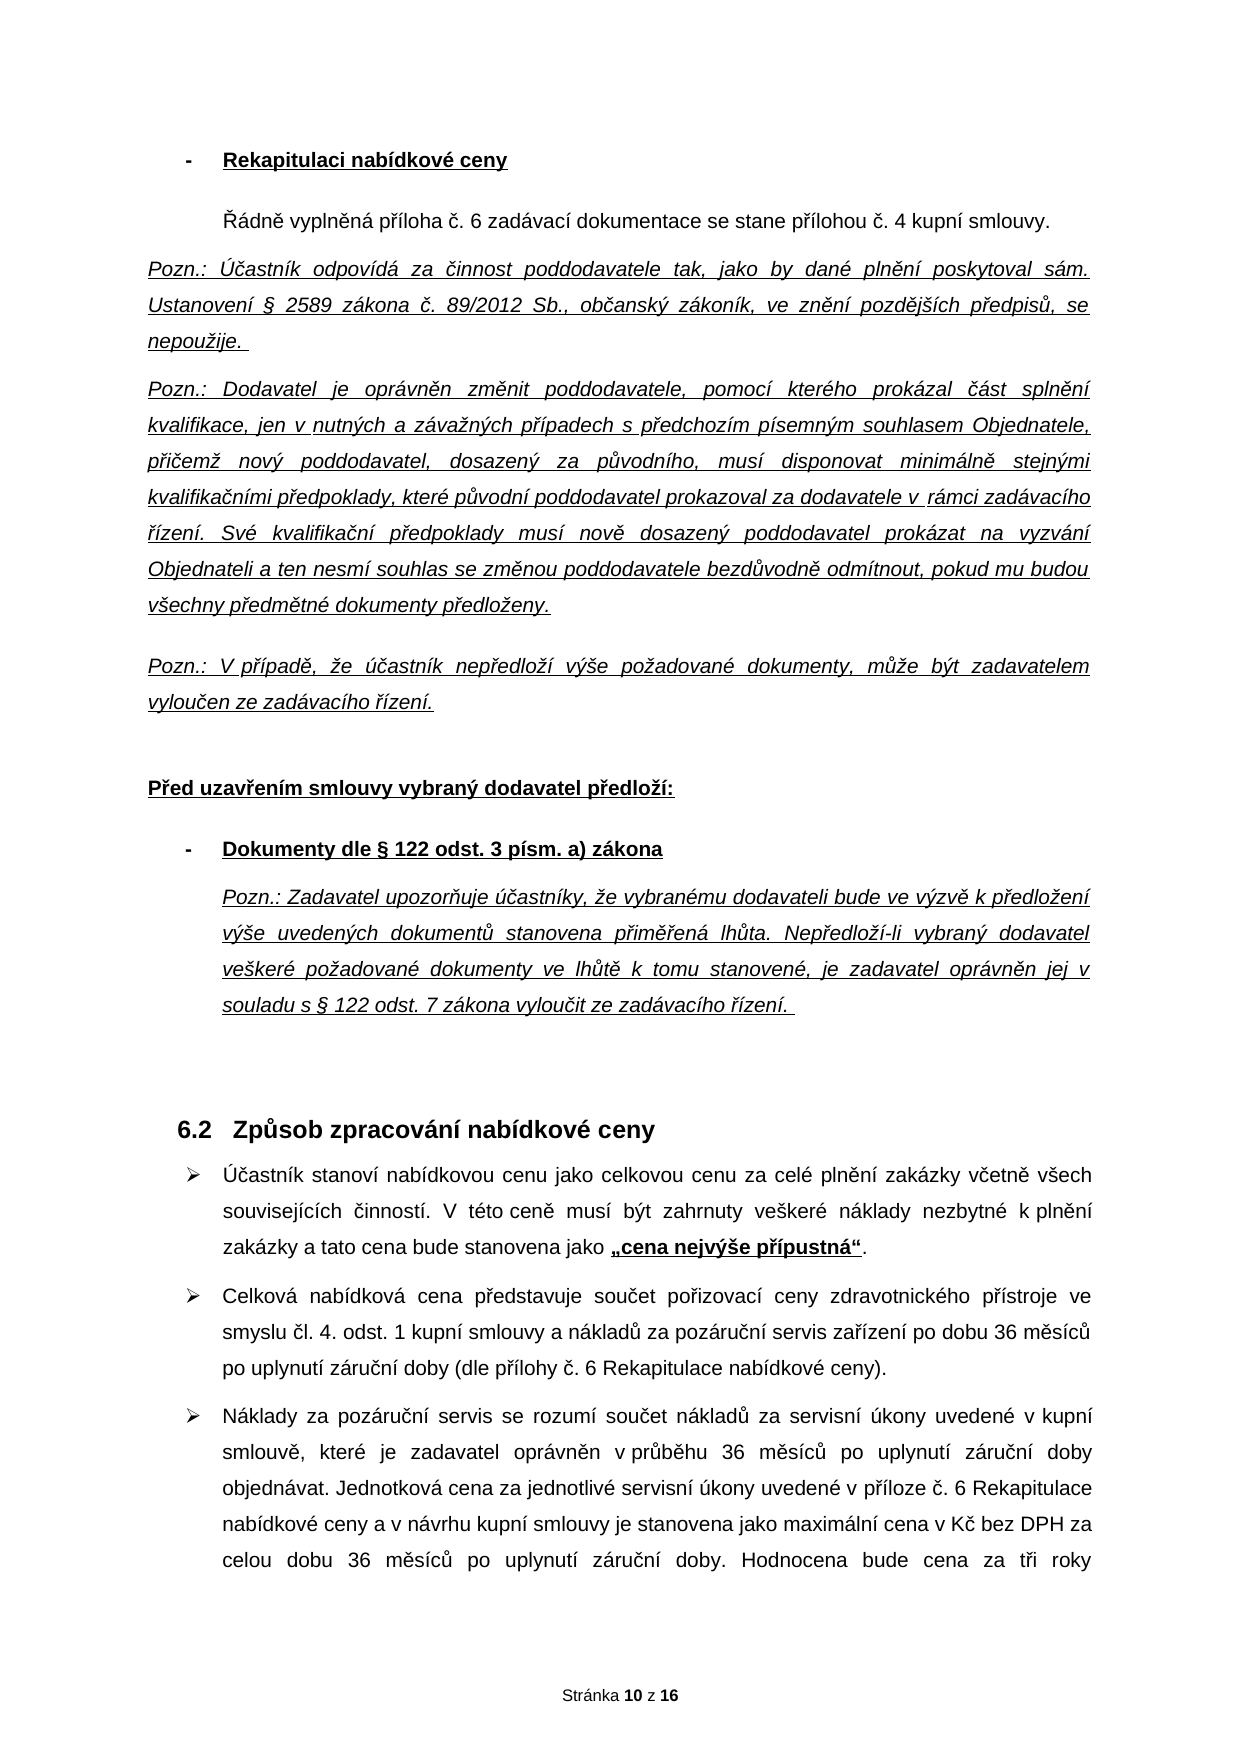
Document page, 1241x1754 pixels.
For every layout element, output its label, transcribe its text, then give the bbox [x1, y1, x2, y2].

text Pozn.: Účastník odpovídá za činnost poddodavatele tak, jako by dané plnění poskytoval sám. Ustanovení § 2589 zákona č. 89/2012 Sb., občanský zákoník, ve znění pozdějších předpisů, se nepoužije. [148, 257, 1093, 353]
text Před uzavřením smlouvy vybraný dodavatel předloží: [148, 776, 1093, 800]
list Rekapitulaci nabídkové ceny [185, 148, 1093, 172]
text Pozn.: Dodavatel je oprávněn změnit poddodavatele, pomocí kterého prokázal část splnění kvalifikace, jen v nutných a závažných případech s předchozím písemným souhlasem Objednatele, přičemž nový poddodavatel, dosazený za původního, musí disponovat minimálně stejnými kvalifikačními předpoklady, které původní poddodavatel prokazoval za dodavatele v rámci zadávacího řízení. Své kvalifikační předpoklady musí nově dosazený poddodavatel prokázat na vyzvání Objednateli a ten nesmí souhlas se změnou poddodavatele bezdůvodně odmítnout, pokud mu budou všechny předmětné dokumenty předloženy. [148, 377, 1093, 617]
list Řádně vyplněná příloha č. 6 zadávací dokumentace se stane přílohou č. 4 kupní smlouvy. [223, 208, 1093, 232]
list Dokumenty dle § 122 odst. 3 písm. a) zákona [185, 837, 1093, 861]
subtitle 6.2 Způsob zpracování nabídkové ceny [177, 1115, 1093, 1143]
list Celková nabídková cena představuje součet pořizovací ceny zdravotnického přístroje ve smyslu čl. 4. odst. 1 kupní smlouvy a nákladů za pozáruční servis zařízení po dobu 36 měsíců po uplynutí záruční doby (dle přílohy č. 6 Rekapitulace nabídkové ceny). [185, 1284, 1093, 1379]
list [185, 1404, 1093, 1572]
text Pozn.: V případě, že účastník nepředloží výše požadované dokumenty, může být zadavatelem vyloučen ze zadávacího řízení. [148, 654, 1093, 714]
list Účastník stanoví nabídkovou cenu jako celkovou cenu za celé plnění zakázky včetně všech souvisejících činností. V této ceně musí být zahrnuty veškeré náklady nezbytné k plnění zakázky a tato cena bude stanovena jako „cena nejvýše přípustná“. [185, 1163, 1093, 1259]
list Pozn.: Zadavatel upozorňuje účastníky, že vybranému dodavateli bude ve výzvě k předložení výše uvedených dokumentů stanovena přiměřená lhůta. Nepředloží-li vybraný dodavatel veškeré požadované dokumenty ve lhůtě k tomu stanovené, je zadavatel oprávněn jej v souladu s § 122 odst. 7 zákona vyloučit ze zadávacího řízení. [222, 885, 1093, 1017]
